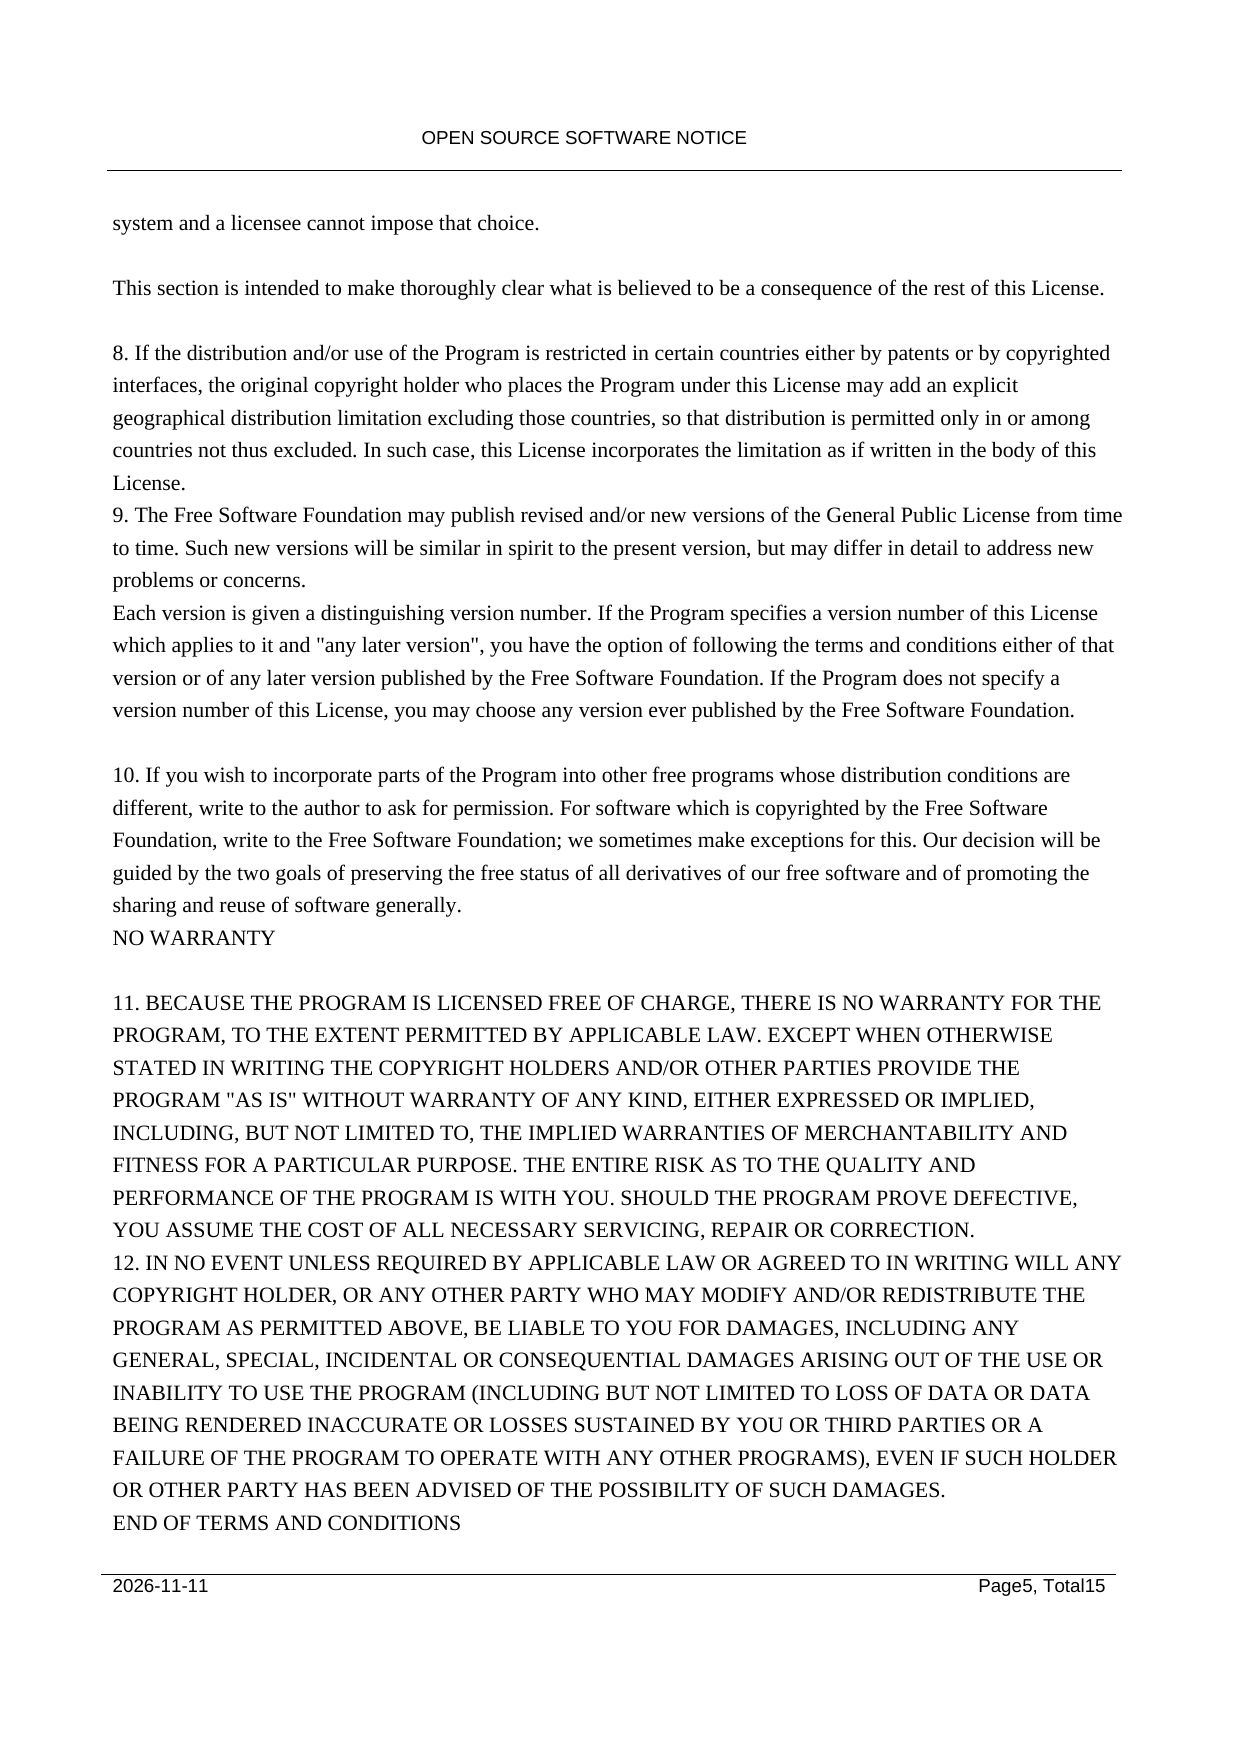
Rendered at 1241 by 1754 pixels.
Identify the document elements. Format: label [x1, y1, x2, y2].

text [112, 206, 1128, 1539]
